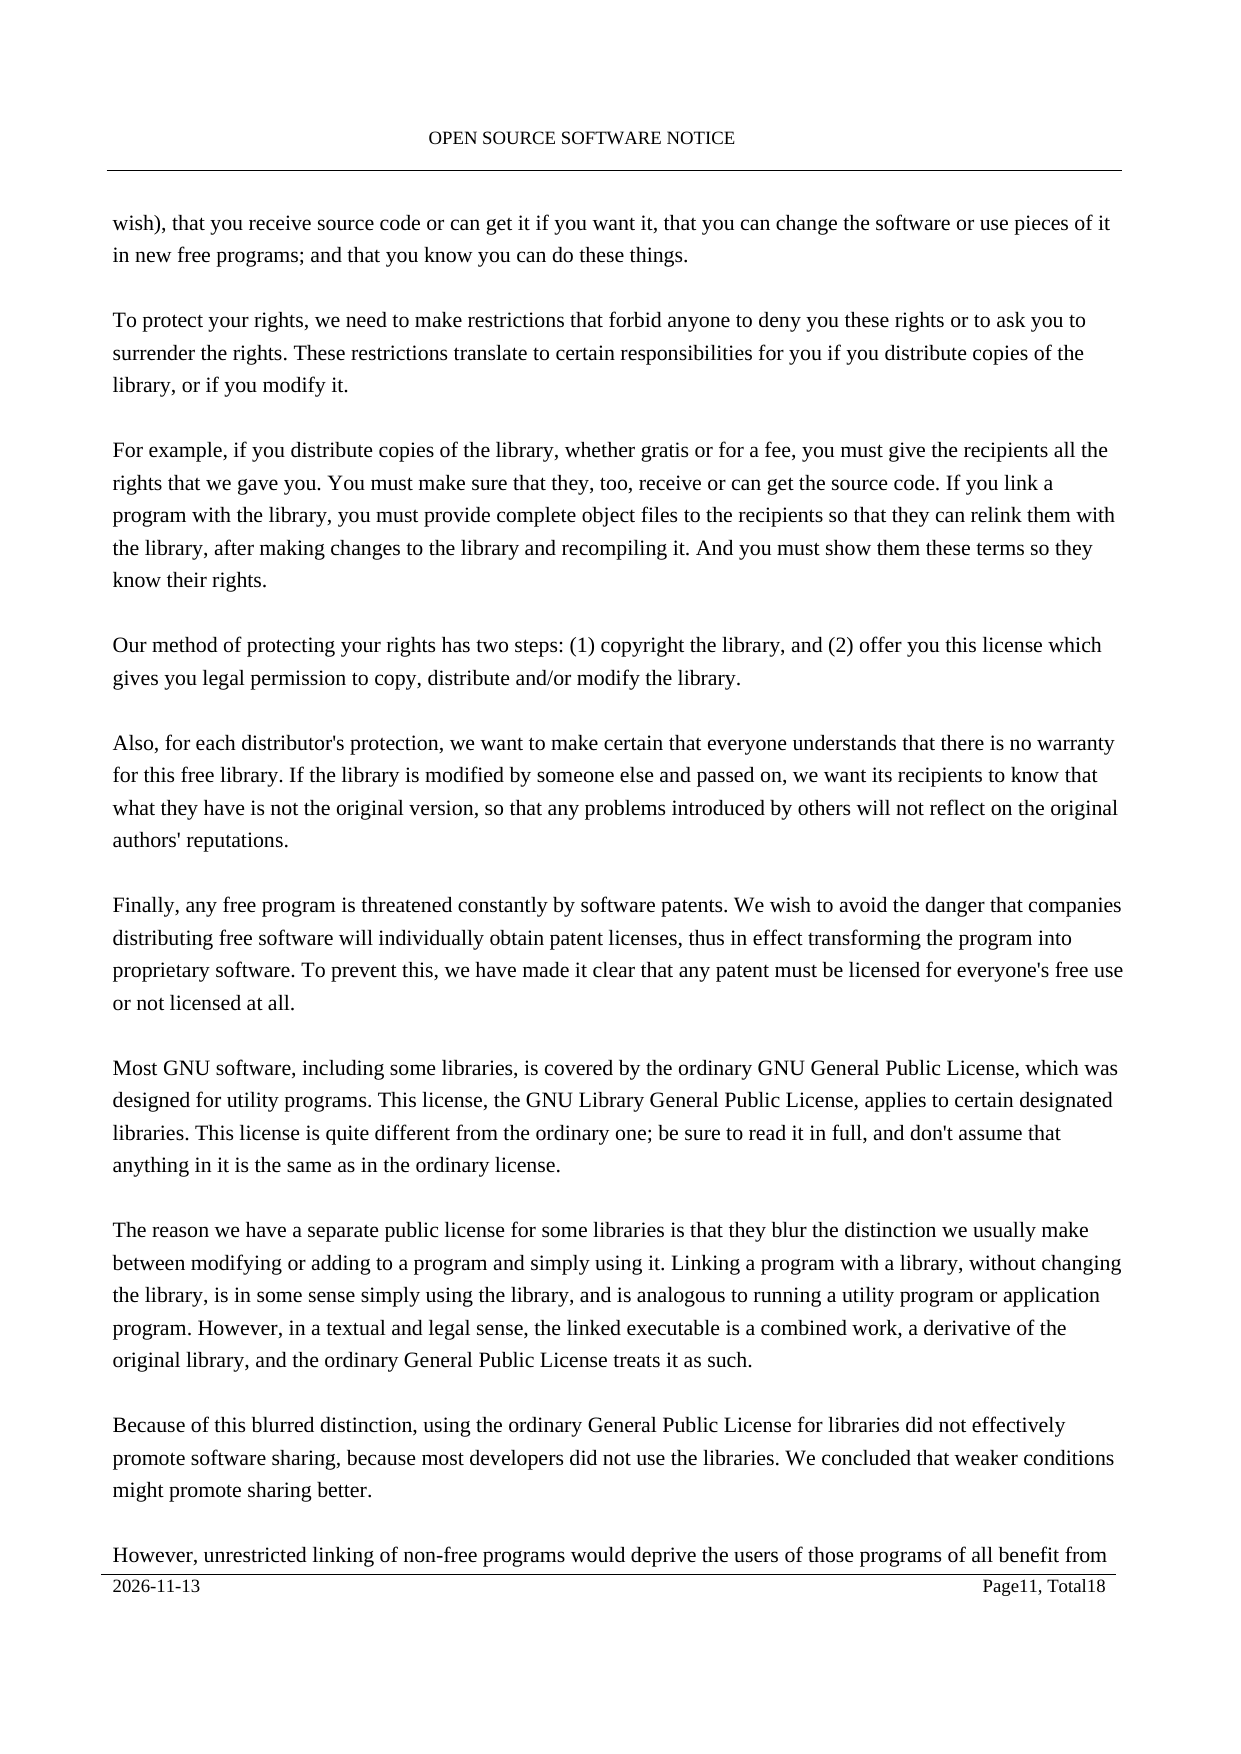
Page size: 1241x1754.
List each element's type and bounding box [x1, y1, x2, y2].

text [112, 206, 1128, 1571]
